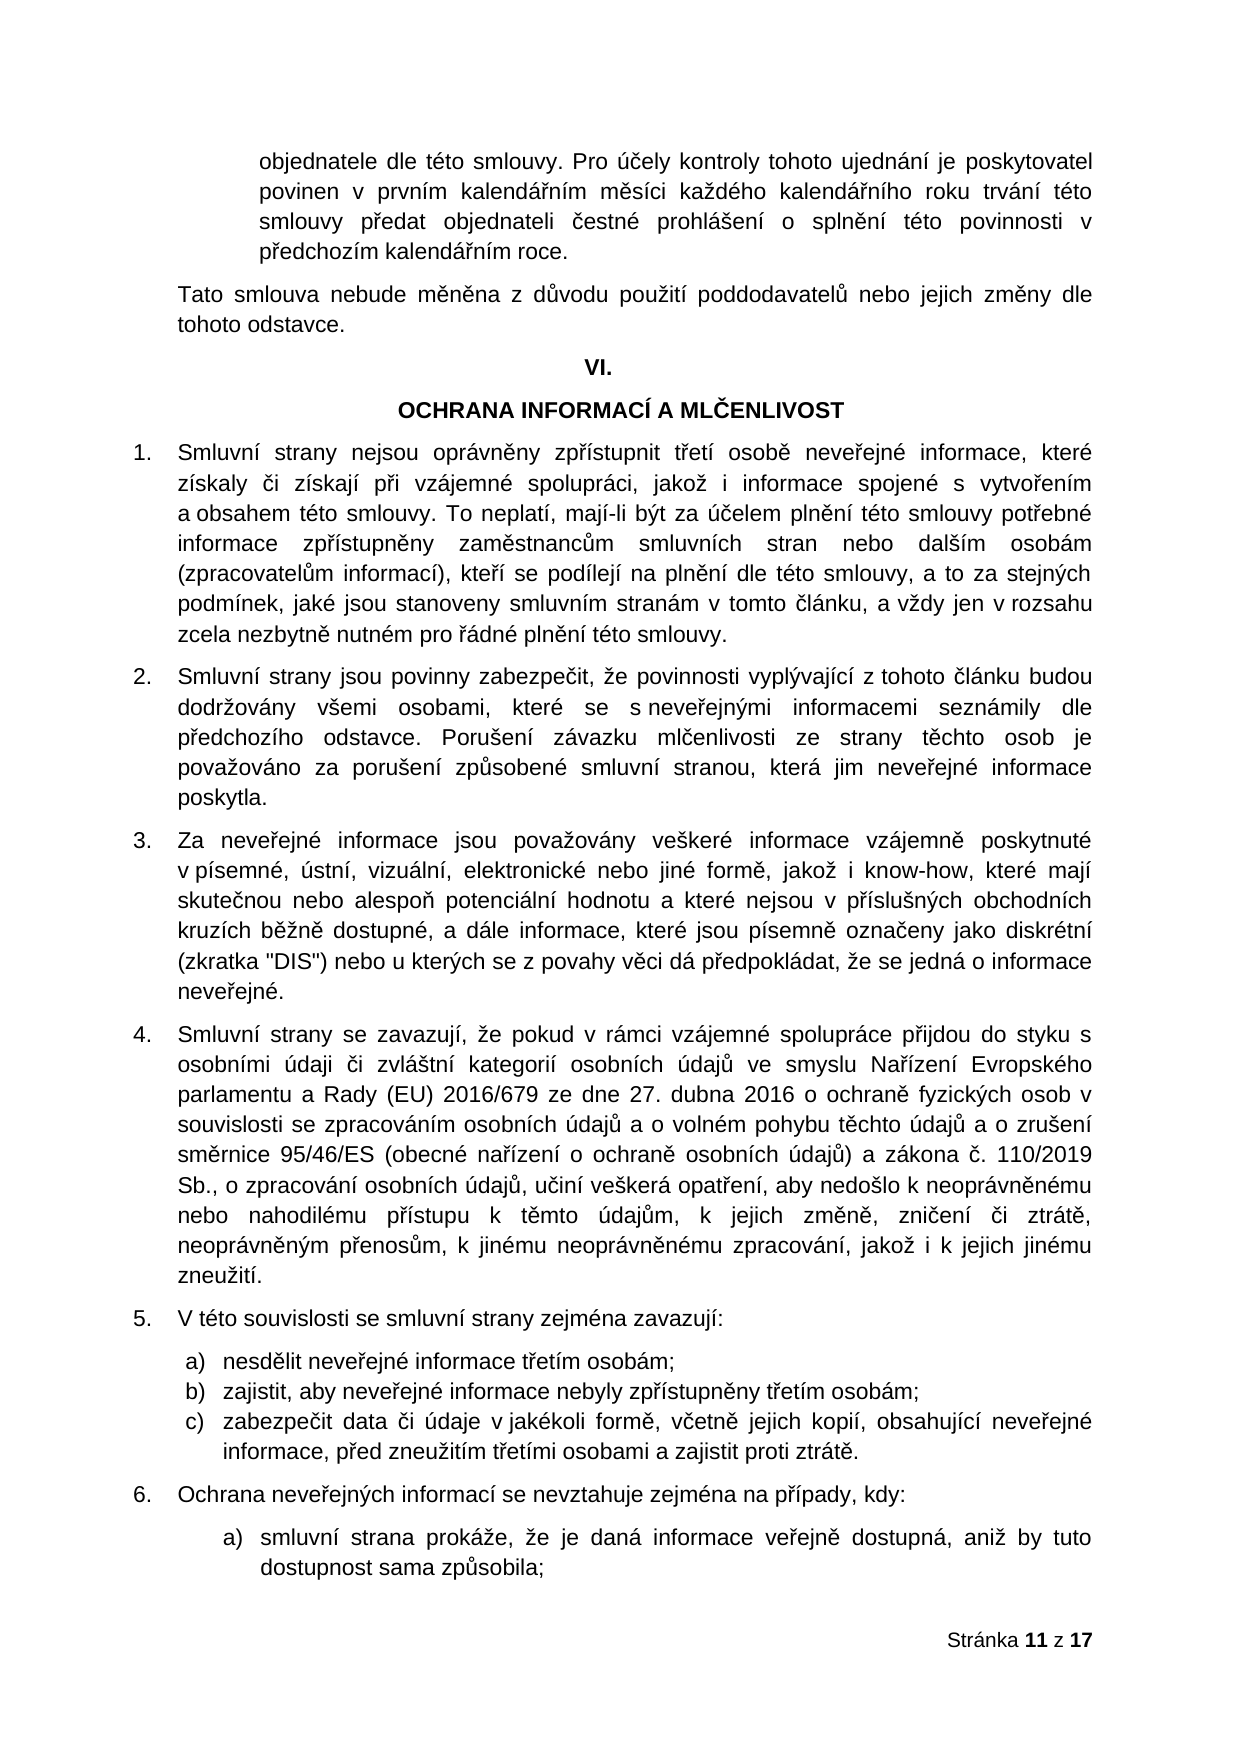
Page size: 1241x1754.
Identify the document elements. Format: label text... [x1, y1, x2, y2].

list zajistit, aby neveřejné informace nebyly zpřístupněny třetím osobám; [185, 1378, 1092, 1404]
list Smluvní strany jsou povinny zabezpečit, že povinnosti vyplývající z tohoto článku budou dodržovány všemi osobami, které se s neveřejnými informacemi seznámily dle předchozího odstavce. Porušení závazku mlčenlivosti ze strany těchto osob je považováno za porušení způsobené smluvní stranou, která jim neveřejné informace poskytla. [133, 663, 1093, 810]
list smluvní strana prokáže, že je daná informace veřejně dostupná, aniž by tuto dostupnost sama způsobila; [223, 1524, 1092, 1580]
list nesdělit neveřejné informace třetím osobám; [185, 1348, 1092, 1374]
text VI. [148, 354, 1094, 380]
list Ochrana neveřejných informací se nevztahuje zejména na případy, kdy: [133, 1481, 1093, 1507]
text OCHRANA INFORMACÍ A MLČENLIVOST [148, 397, 1094, 423]
list V této souvislosti se smluvní strany zejména zavazují: [133, 1305, 1093, 1331]
list Smluvní strany nejsou oprávněny zpřístupnit třetí osobě neveřejné informace, které získaly či získají při vzájemné spolupráci, jakož i informace spojené s vytvořením a obsahem této smlouvy. To neplatí, mají-li být za účelem plnění této smlouvy potřebné informace zpřístupněny zaměstnancům smluvních stran nebo dalším osobám (zpracovatelům informací), kteří se podílejí na plnění dle této smlouvy, a to za stejných podmínek, jaké jsou stanoveny smluvním stranám v tomto článku, a vždy jen v rozsahu zcela nezbytně nutném pro řádné plnění této smlouvy. [133, 439, 1093, 647]
list zabezpečit data či údaje v jakékoli formě, včetně jejich kopií, obsahující neveřejné informace, před zneužitím třetími osobami a zajistit proti ztrátě. [185, 1408, 1093, 1464]
list Smluvní strany se zavazují, že pokud v rámci vzájemné spolupráce přijdou do styku s osobními údaji či zvláštní kategorií osobních údajů ve smyslu Nařízení Evropského parlamentu a Rady (EU) 2016/679 ze dne 27. dubna 2016 o ochraně fyzických osob v souvislosti se zpracováním osobních údajů a o volném pohybu těchto údajů a o zrušení směrnice 95/46/ES (obecné nařízení o ochraně osobních údajů) a zákona č. 110/2019 Sb., o zpracování osobních údajů, učiní veškerá opatření, aby nedošlo k neoprávněnému nebo nahodilému přístupu k těmto údajům, k jejich změně, zničení či ztrátě, neoprávněným přenosům, k jinému neoprávněnému zpracování, jakož i k jejich jinému zneužití. [133, 1021, 1093, 1288]
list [221, 148, 1093, 264]
list Za neveřejné informace jsou považovány veškeré informace vzájemně poskytnuté v písemné, ústní, vizuální, elektronické nebo jiné formě, jakož i know-how, které mají skutečnou nebo alespoň potenciální hodnotu a které nejsou v příslušných obchodních kruzích běžně dostupné, a dále informace, které jsou písemně označeny jako diskrétní (zkratka "DIS") nebo u kterých se z povahy věci dá předpokládat, že se jedná o informace neveřejné. [133, 827, 1093, 1004]
text Tato smlouva nebude měněna z důvodu použití poddodavatelů nebo jejich změny dle tohoto odstavce. [177, 281, 1093, 337]
